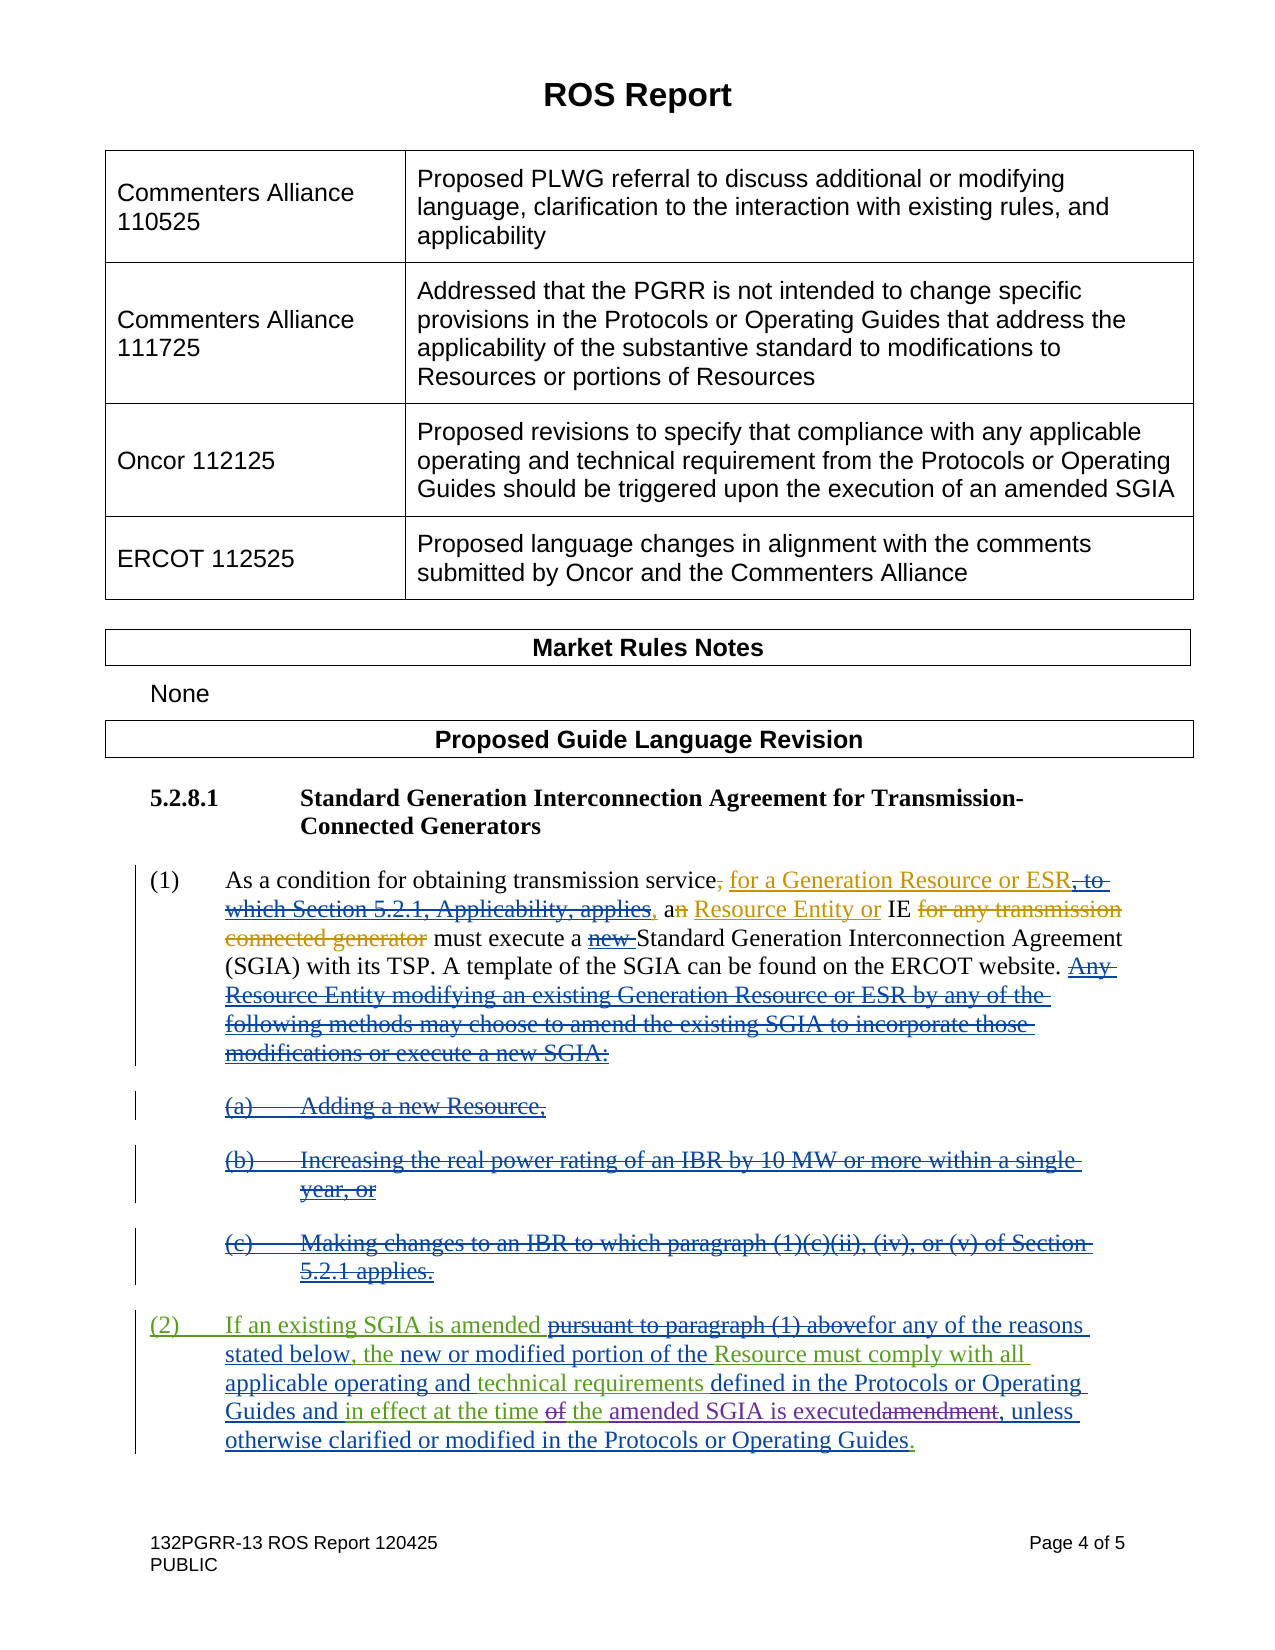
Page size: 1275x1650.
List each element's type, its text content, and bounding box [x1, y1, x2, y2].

text None [150, 679, 1125, 708]
table_cell ERCOT 112525 [106, 517, 405, 599]
table_cell Proposed language changes in alignment with the comments submitted by Oncor and the Commenters Alliance [406, 517, 1193, 599]
table_cell Oncor 112125 [106, 404, 405, 516]
text 5.2.8.1 Standard Generation Interconnection Agreement for Transmission-Connected Generators [150, 783, 1125, 840]
table_header Market Rules Notes [106, 630, 1190, 665]
table_cell Proposed PLWG referral to discuss additional or modifying language, clarification to the interaction with existing rules, and applicability [406, 151, 1193, 262]
table_header Proposed Guide Language Revision [106, 721, 1193, 757]
table_cell Commenters Alliance 111725 [106, 263, 405, 403]
table_cell Addressed that the PGRR is not intended to change specific provisions in the Protocols or Operating Guides that address the applicability of the substantive standard to modifications to Resources or portions of Resources [406, 263, 1193, 403]
table_cell Proposed revisions to specify that compliance with any applicable operating and technical requirement from the Protocols or Operating Guides should be triggered upon the execution of an amended SGIA [406, 404, 1193, 516]
table_cell Commenters Alliance 110525 [106, 151, 405, 262]
text (1) As a condition for obtaining transmission service a IE must execute a Standard Generation Interconnection Agreement (SGIA) with its TSP. A template of the SGIA can be found on the ERCOT website. [150, 865, 1125, 1066]
